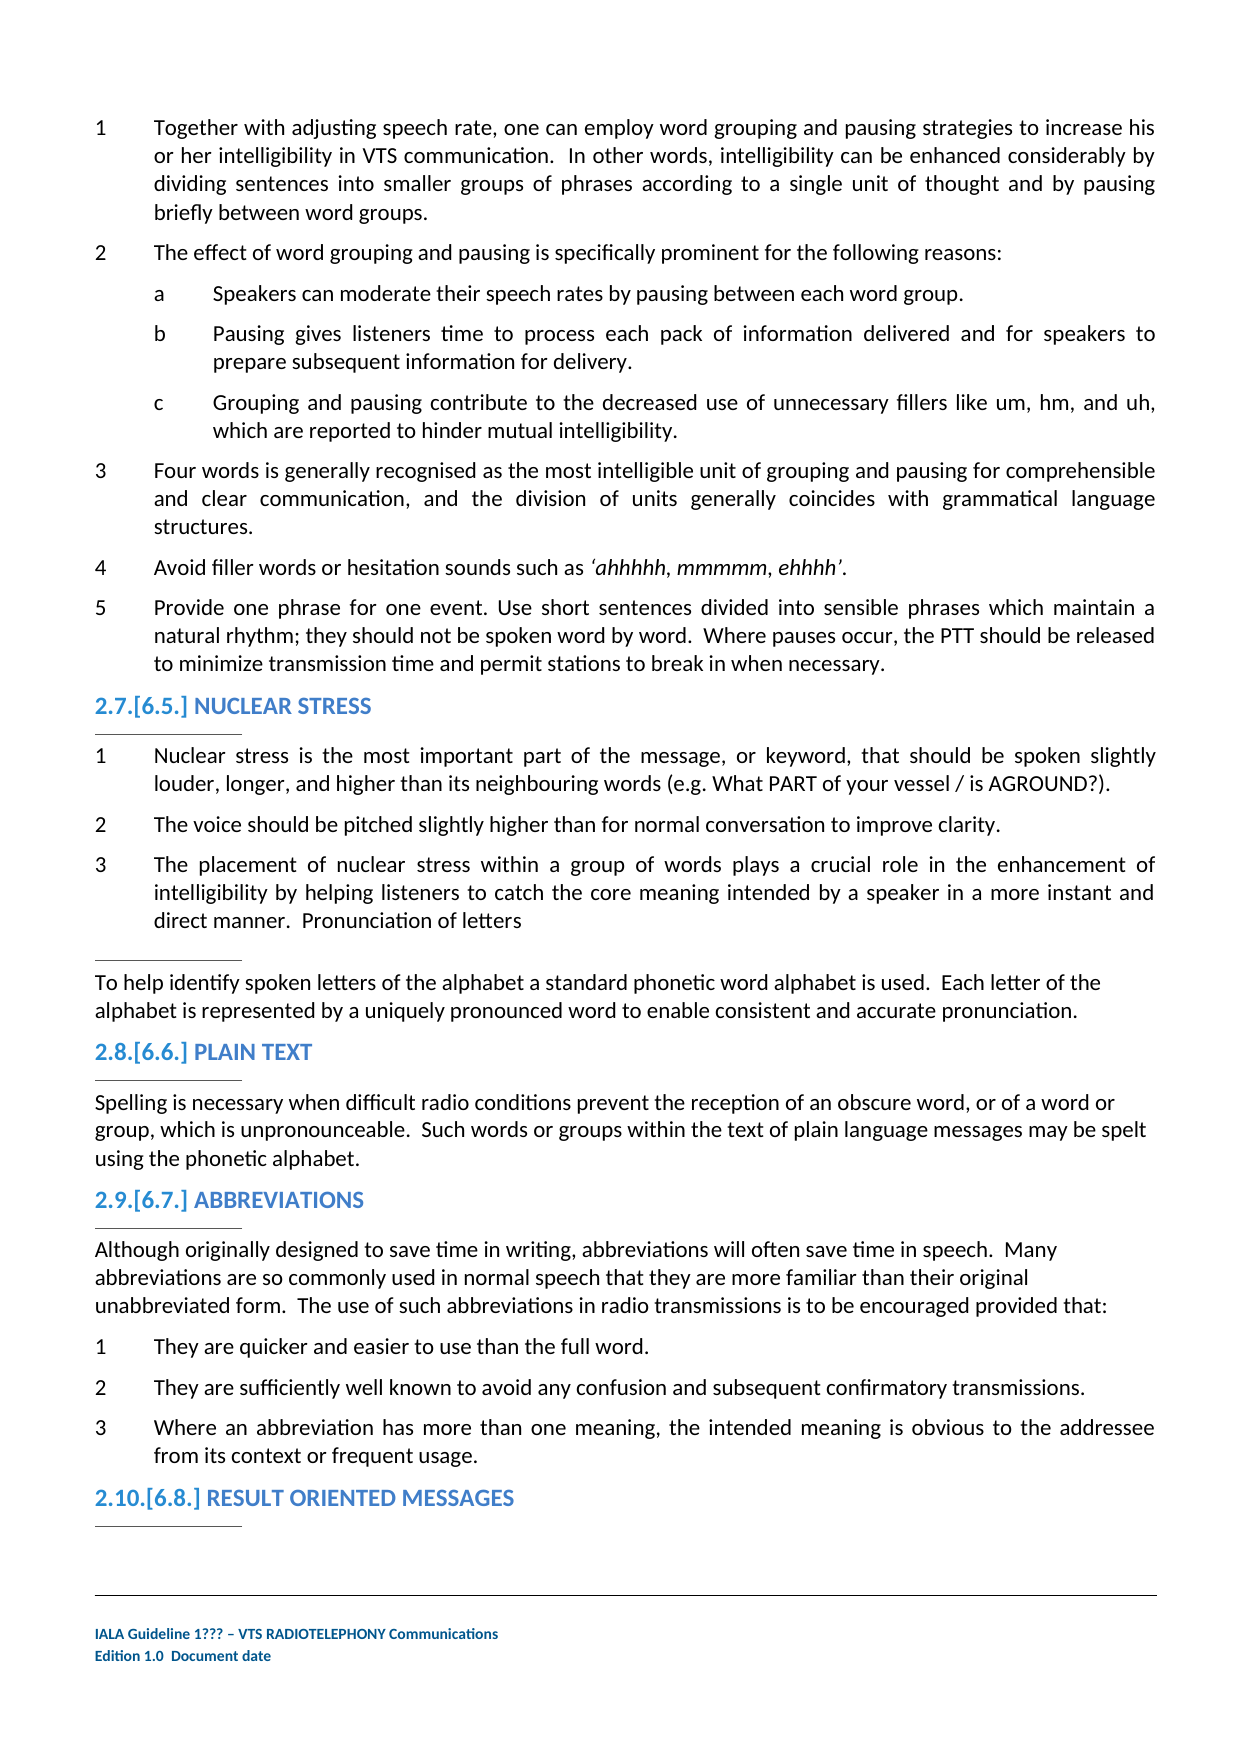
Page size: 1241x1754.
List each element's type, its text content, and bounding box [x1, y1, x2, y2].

list Four words is generally recognised as the most intelligible unit of grouping and pausing for comprehensible and clear communication, and the division of units generally coincides with grammatical language structures. [94, 456, 1157, 540]
list The voice should be pitched slightly higher than for normal conversation to improve clarity. [94, 810, 1157, 838]
list They are sufficiently well known to avoid any confusion and subsequent confirmatory transmissions. [94, 1373, 1157, 1401]
list Together with adjusting speech rate, one can employ word grouping and pausing strategies to increase his or her intelligibility in VTS communication. In other words, intelligibility can be enhanced considerably by dividing sentences into smaller groups of phrases according to a single unit of thought and by pausing briefly between word groups. [94, 113, 1157, 226]
text To help identify spoken letters of the alphabet a standard phonetic word alphabet is used. Each letter of the alphabet is represented by a uniquely pronounced word to enable consistent and accurate pronunciation. [94, 968, 1157, 1024]
list Speakers can moderate their speech rates by pausing between each word group. [153, 279, 1157, 307]
subtitle Plain text [94, 1036, 1157, 1067]
text Although originally designed to save time in writing, abbreviations will often save time in speech. Many abbreviations are so commonly used in normal speech that they are more familiar than their original unabbreviated form. The use of such abbreviations in radio transmissions is to be encouraged provided that: [94, 1236, 1157, 1319]
list Nuclear stress is the most important part of the message, or keyword, that should be spoken slightly louder, longer, and higher than its neighbouring words (e.g. What PART of your vessel / is AGROUND?). [94, 741, 1157, 797]
list The effect of word grouping and pausing is specifically prominent for the following reasons: [94, 238, 1157, 266]
list Where an abbreviation has more than one meaning, the intended meaning is obvious to the addressee from its context or frequent usage. [94, 1413, 1157, 1469]
list The placement of nuclear stress within a group of words plays a crucial role in the enhancement of intelligibility by helping listeners to catch the core meaning intended by a speaker in a more instant and direct manner. Pronunciation of letters [94, 850, 1157, 934]
list Avoid filler words or hesitation sounds such as ‘ahhhhh, mmmmm, ehhhh’. [94, 553, 1157, 581]
subtitle Abbreviations [94, 1184, 1157, 1215]
text Spelling is necessary when difficult radio conditions prevent the reception of an obscure word, or of a word or group, which is unpronounceable. Such words or groups within the text of plain language messages may be spelt using the phonetic alphabet. [94, 1088, 1157, 1172]
list Pausing gives listeners time to process each pack of information delivered and for speakers to prepare subsequent information for delivery. [153, 319, 1157, 375]
list Provide one phrase for one event. Use short sentences divided into sensible phrases which maintain a natural rhythm; they should not be spoken word by word. Where pauses occur, the PTT should be released to minimize transmission time and permit stations to break in when necessary. [94, 593, 1157, 677]
list They are quicker and easier to use than the full word. [94, 1332, 1157, 1360]
subtitle Nuclear stress [94, 690, 1157, 720]
list Grouping and pausing contribute to the decreased use of unnecessary fillers like um, hm, and uh, which are reported to hinder mutual intelligibility. [153, 388, 1157, 444]
subtitle Result oriented messages [94, 1482, 1157, 1512]
